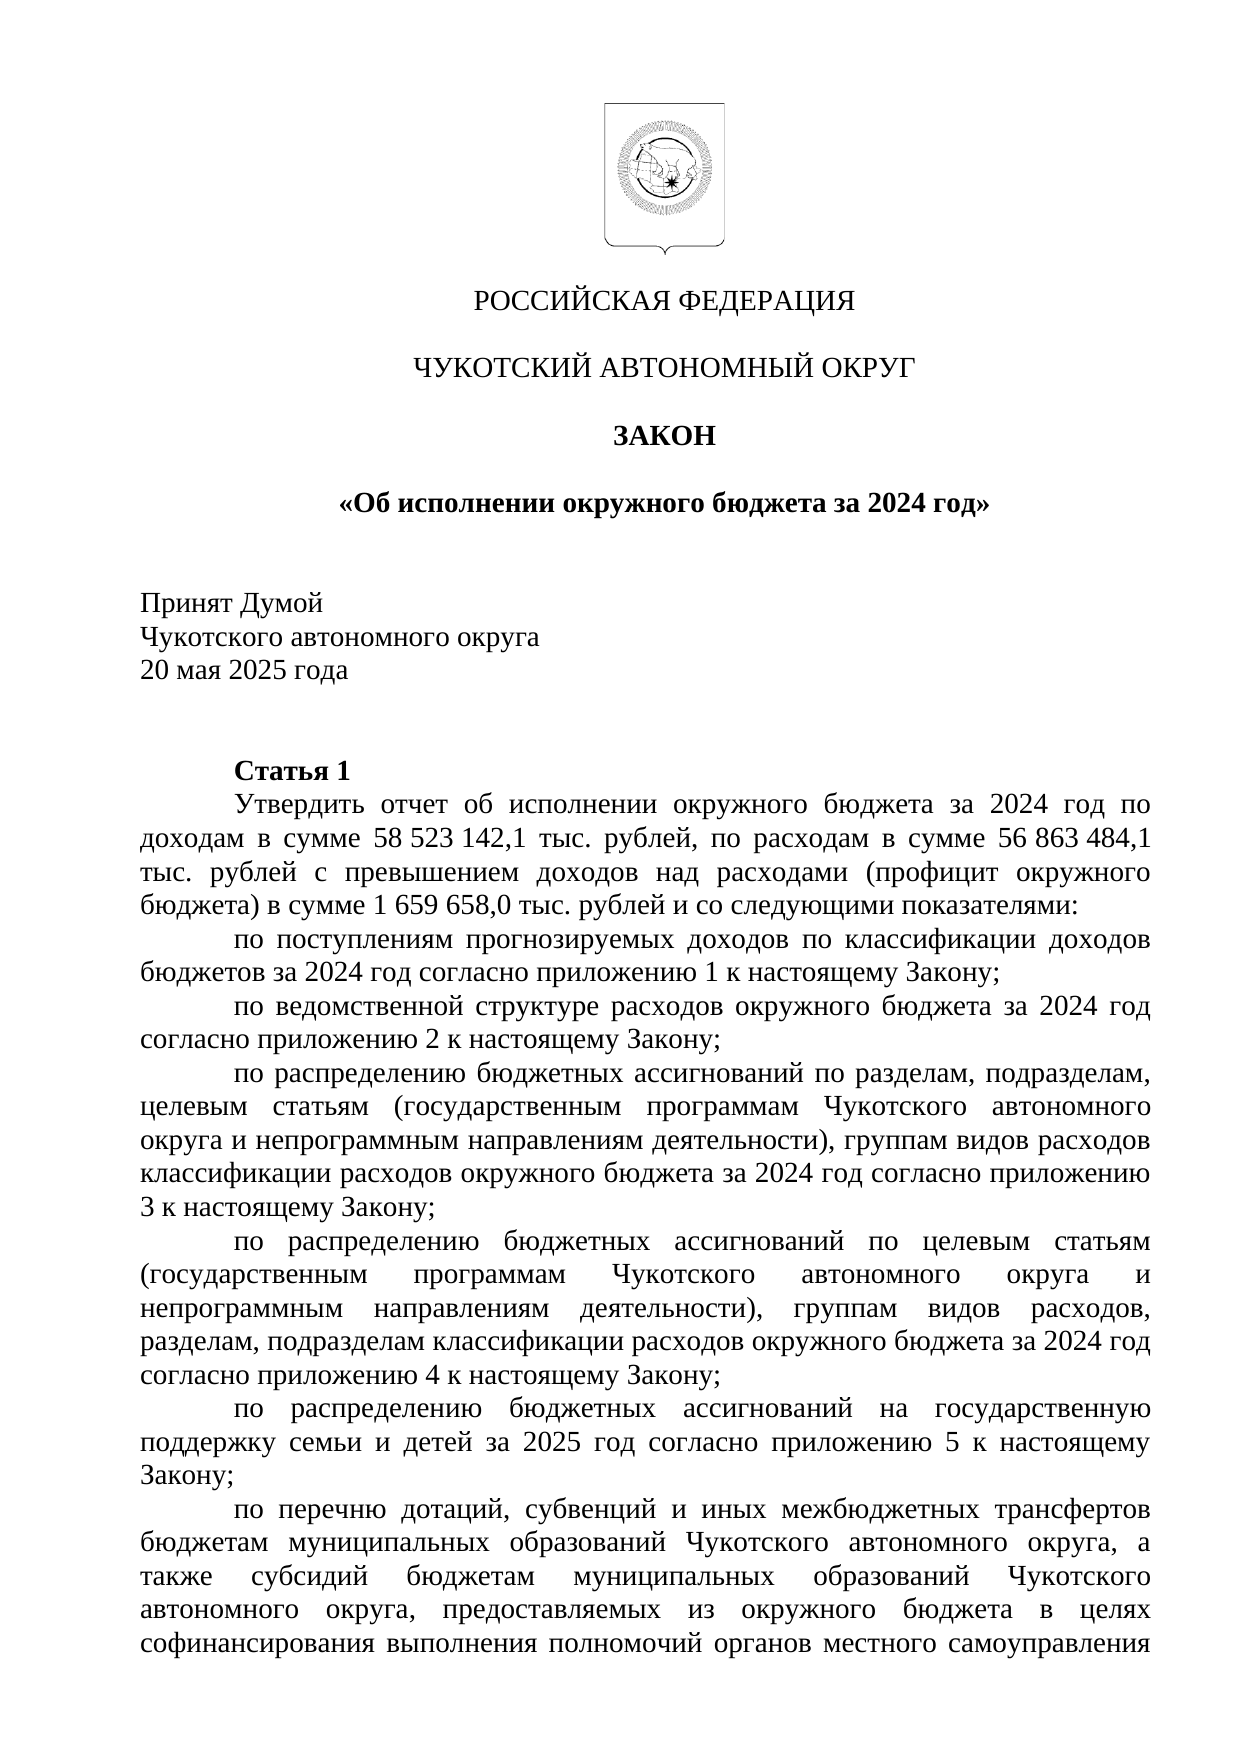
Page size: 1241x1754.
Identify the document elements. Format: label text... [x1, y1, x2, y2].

picture [604, 103, 725, 255]
text Принят Думой [140, 585, 1152, 619]
text ЗАКОН [177, 418, 1152, 451]
text по поступлениям прогнозируемых доходов по классификации доходов бюджетов за 2024 год согласно приложению 1 к настоящему Закону; [140, 921, 1152, 988]
text Утвердить отчет об исполнении окружного бюджета за 2024 год по доходам в сумме 58 523 142,1 тыс. рублей, по расходам в сумме 56 863 484,1 тыс. рублей с превышением доходов над расходами (профицит окружного бюджета) в сумме 1 659 658,0 тыс. рублей и со следующими показателями: [140, 787, 1152, 921]
text ЧУКОТСКИЙ АВТОНОМНЫЙ ОКРУГ [177, 351, 1152, 384]
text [140, 1491, 1152, 1659]
text Статья 1 [158, 753, 1152, 787]
text РОССИЙСКАЯ ФЕДЕРАЦИЯ [177, 283, 1152, 317]
text «Об исполнении окружного бюджета за 2024 год» [177, 485, 1152, 518]
text по распределению бюджетных ассигнований по разделам, подразделам, целевым статьям (государственным программам Чукотского автономного округа и непрограммным направлениям деятельности), группам видов расходов классификации расходов окружного бюджета за 2024 год согласно приложению 3 к настоящему Закону; [140, 1055, 1152, 1223]
text по распределению бюджетных ассигнований по целевым статьям (государственным программам Чукотского автономного округа и непрограммным направлениям деятельности), группам видов расходов, разделам, подразделам классификации расходов окружного бюджета за 2024 год согласно приложению 4 к настоящему Закону; [140, 1223, 1152, 1390]
text по ведомственной структуре расходов окружного бюджета за 2024 год согласно приложению 2 к настоящему Закону; [140, 988, 1152, 1055]
text по распределению бюджетных ассигнований на государственную поддержку семьи и детей за 2025 год согласно приложению 5 к настоящему Закону; [140, 1390, 1152, 1491]
text 20 мая 2025 года [140, 652, 1152, 686]
text Чукотского автономного округа [140, 619, 1152, 652]
